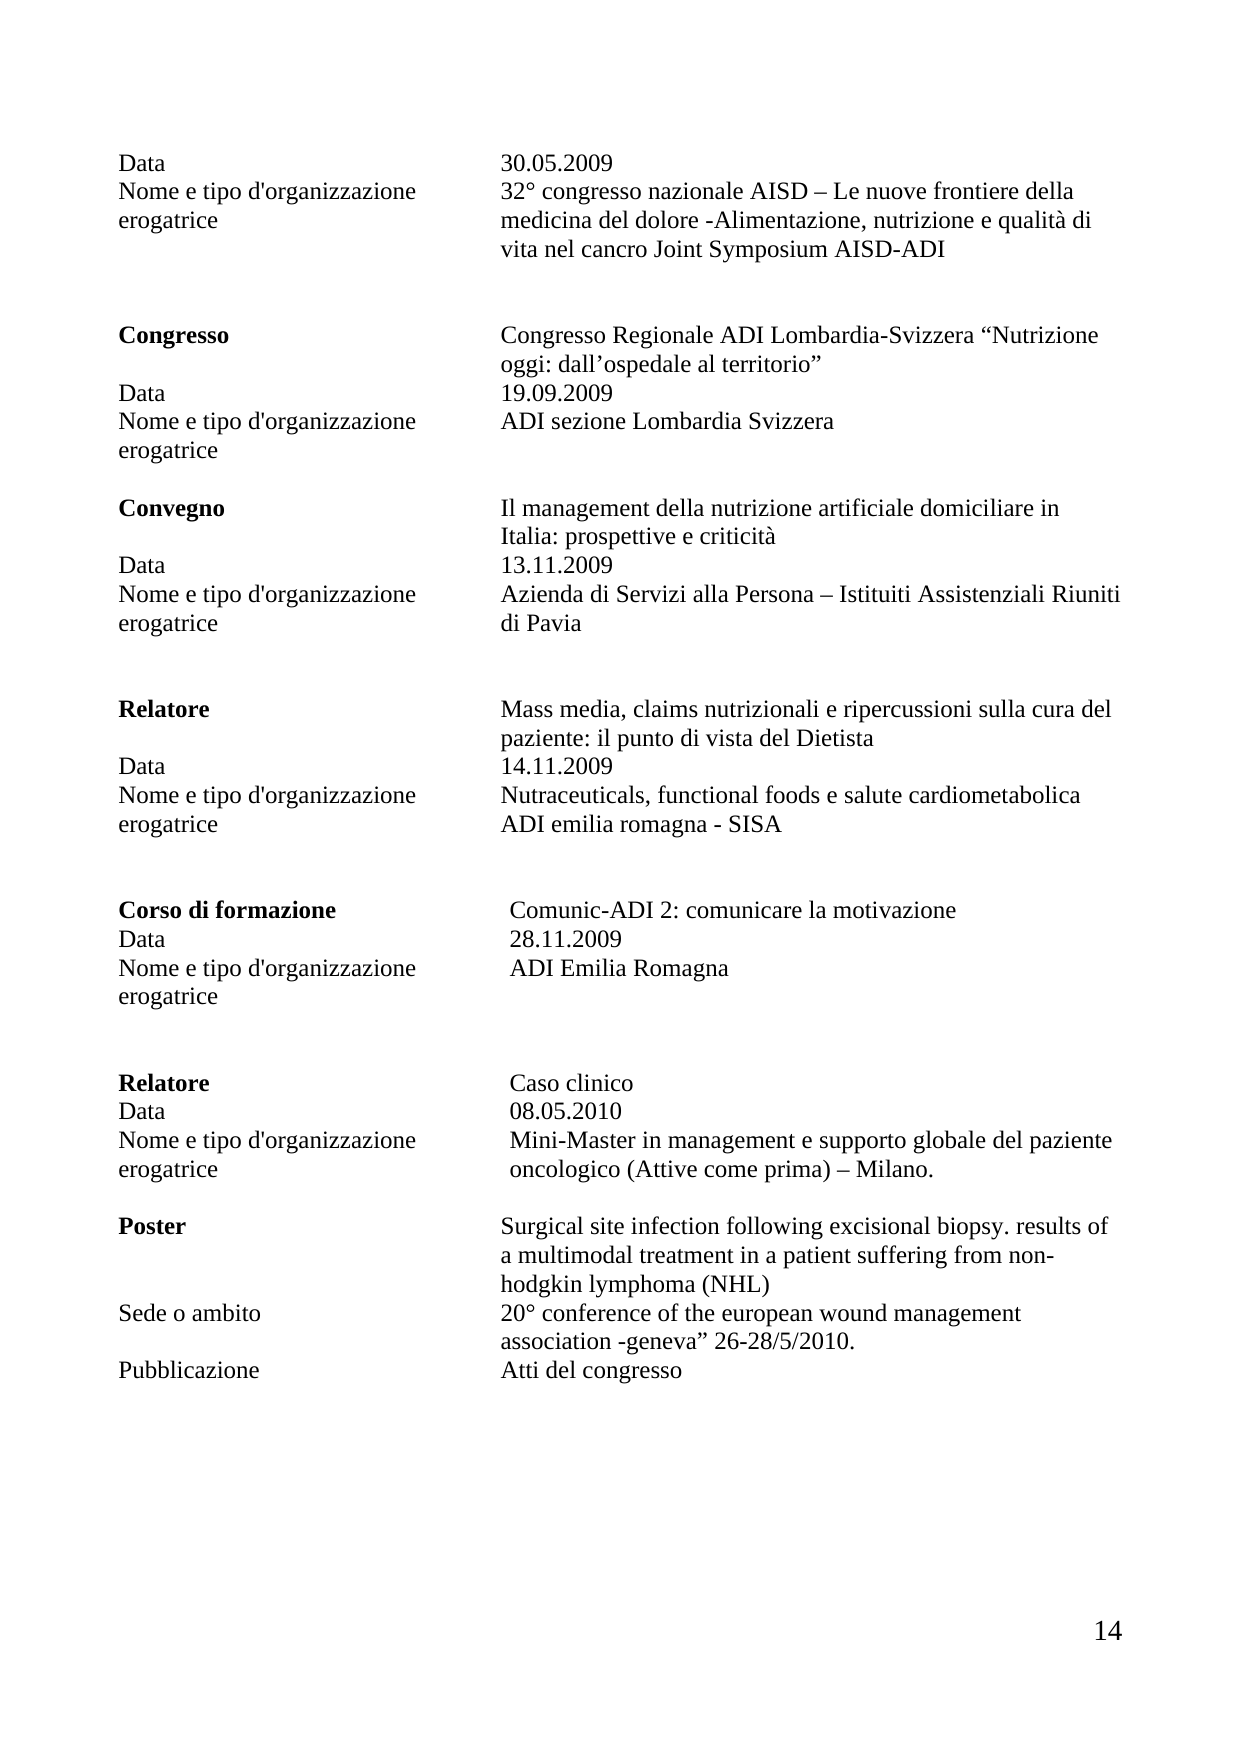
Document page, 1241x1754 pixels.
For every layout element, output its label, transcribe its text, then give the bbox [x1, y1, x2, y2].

table_cell 19.09.2009 [493, 378, 1129, 406]
table_cell Nome e tipo d'organizzazione erogatrice [111, 579, 493, 665]
table_cell Nome e tipo d'organizzazione erogatrice [111, 406, 493, 464]
table_cell Data [111, 751, 493, 780]
table_header Congresso Regionale ADI Lombardia-Svizzera “Nutrizione oggi: dall’ospedale al territorio” [493, 320, 1129, 378]
table_header Relatore [111, 1068, 502, 1096]
table_cell Data [111, 1096, 502, 1125]
table_cell 14.11.2009 [493, 751, 1129, 780]
table_cell 30.05.2009 [493, 148, 1129, 176]
table_cell Nome e tipo d'organizzazione erogatrice [111, 176, 493, 291]
table_cell 28.11.2009 [502, 924, 1129, 953]
table_cell 13.11.2009 [493, 550, 1129, 579]
table_header Corso di formazione [111, 895, 502, 924]
table_cell Pubblicazione [111, 1355, 493, 1384]
table_header Caso clinico [502, 1068, 1129, 1096]
table_cell Nome e tipo d'organizzazione erogatrice [111, 780, 493, 866]
table_cell Data [111, 550, 493, 579]
table_header Mass media, claims nutrizionali e ripercussioni sulla cura del paziente: il punto di vista del Dietista [493, 694, 1129, 751]
table_header Il management della nutrizione artificiale domiciliare in Italia: prospettive e criticità [493, 493, 1129, 550]
table_cell Sede o ambito [111, 1298, 493, 1355]
table_header Convegno [111, 493, 493, 550]
table_header Poster [111, 1211, 493, 1298]
table_cell Data [111, 148, 493, 176]
table_header Relatore [111, 694, 493, 751]
table_header Surgical site infection following excisional biopsy. results of a multimodal treatment in a patient suffering from non-hodgkin lymphoma (NHL) [493, 1211, 1129, 1298]
table_cell Nome e tipo d'organizzazione erogatrice [111, 1125, 502, 1183]
table_cell Nome e tipo d'organizzazione erogatrice [111, 953, 502, 1039]
table_cell Mini-Master in management e supporto globale del paziente oncologico (Attive come prima) – Milano. [502, 1125, 1129, 1183]
table_cell ADI Emilia Romagna [502, 953, 1129, 1039]
table_cell Nutraceuticals, functional foods e salute cardiometabolica ADI emilia romagna - SISA [493, 780, 1129, 866]
table_cell 20° conference of the european wound management association -geneva” 26-28/5/2010. [493, 1298, 1129, 1355]
table_cell Data [111, 378, 493, 406]
table_header Comunic-ADI 2: comunicare la motivazione [502, 895, 1129, 924]
table_cell 08.05.2010 [502, 1096, 1129, 1125]
table_cell Data [111, 924, 502, 953]
table_cell Atti del congresso [493, 1355, 1129, 1384]
table_cell ADI sezione Lombardia Svizzera [493, 406, 1129, 464]
table_header Congresso [111, 320, 493, 378]
table_cell Azienda di Servizi alla Persona – Istituiti Assistenziali Riuniti di Pavia [493, 579, 1129, 665]
table_cell 32° congresso nazionale AISD – Le nuove frontiere della medicina del dolore -Alimentazione, nutrizione e qualità di vita nel cancro Joint Symposium AISD-ADI [493, 176, 1129, 291]
